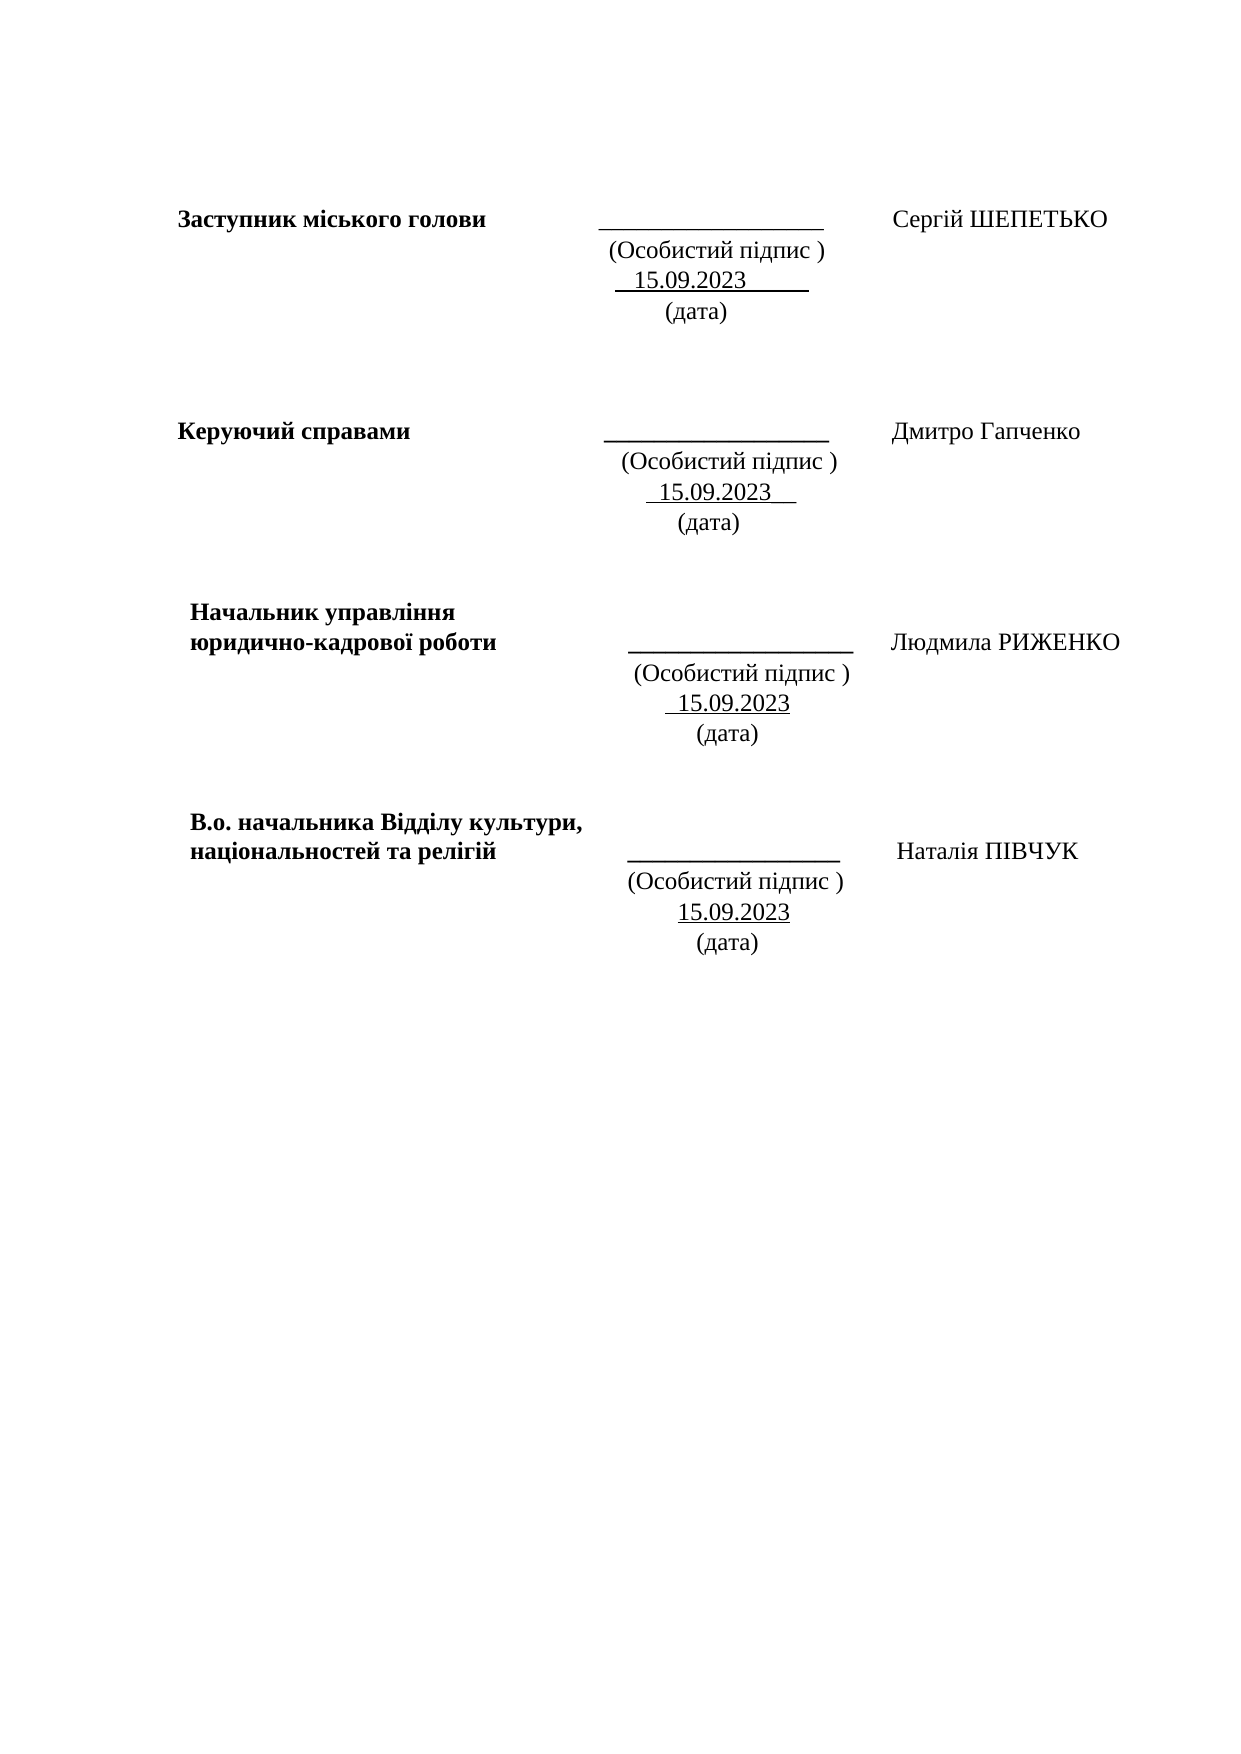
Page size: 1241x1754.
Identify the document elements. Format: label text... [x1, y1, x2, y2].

text 15.09.2023__ [177, 477, 1152, 506]
text Керуючий справами __________________ Дмитро Гапченко [177, 416, 1152, 445]
text Начальник управління [177, 597, 1152, 626]
text (дата) [177, 296, 1152, 324]
text національностей та релігій _________________ Наталія ПІВЧУК [177, 836, 1152, 865]
text (Особистий підпис ) [177, 446, 1152, 475]
text (Особистий підпис ) [177, 658, 1152, 686]
text (дата) [177, 927, 1152, 956]
text 15.09.2023 [177, 897, 1152, 926]
text (Особистий підпис ) [177, 235, 1152, 264]
text юридично-кадрової роботи __________________ Людмила РИЖЕНКО [177, 627, 1152, 656]
text В.о. начальника Відділу культури, [177, 807, 1152, 836]
text Заступник міського голови __________________ Сергій ШЕПЕТЬКО [177, 204, 1152, 233]
text (дата) [177, 507, 1152, 536]
text (дата) [177, 718, 1152, 747]
text 15.09.2023_____ [177, 265, 1152, 294]
text (Особистий підпис ) [177, 866, 1152, 895]
text 15.09.2023 [177, 688, 1152, 717]
